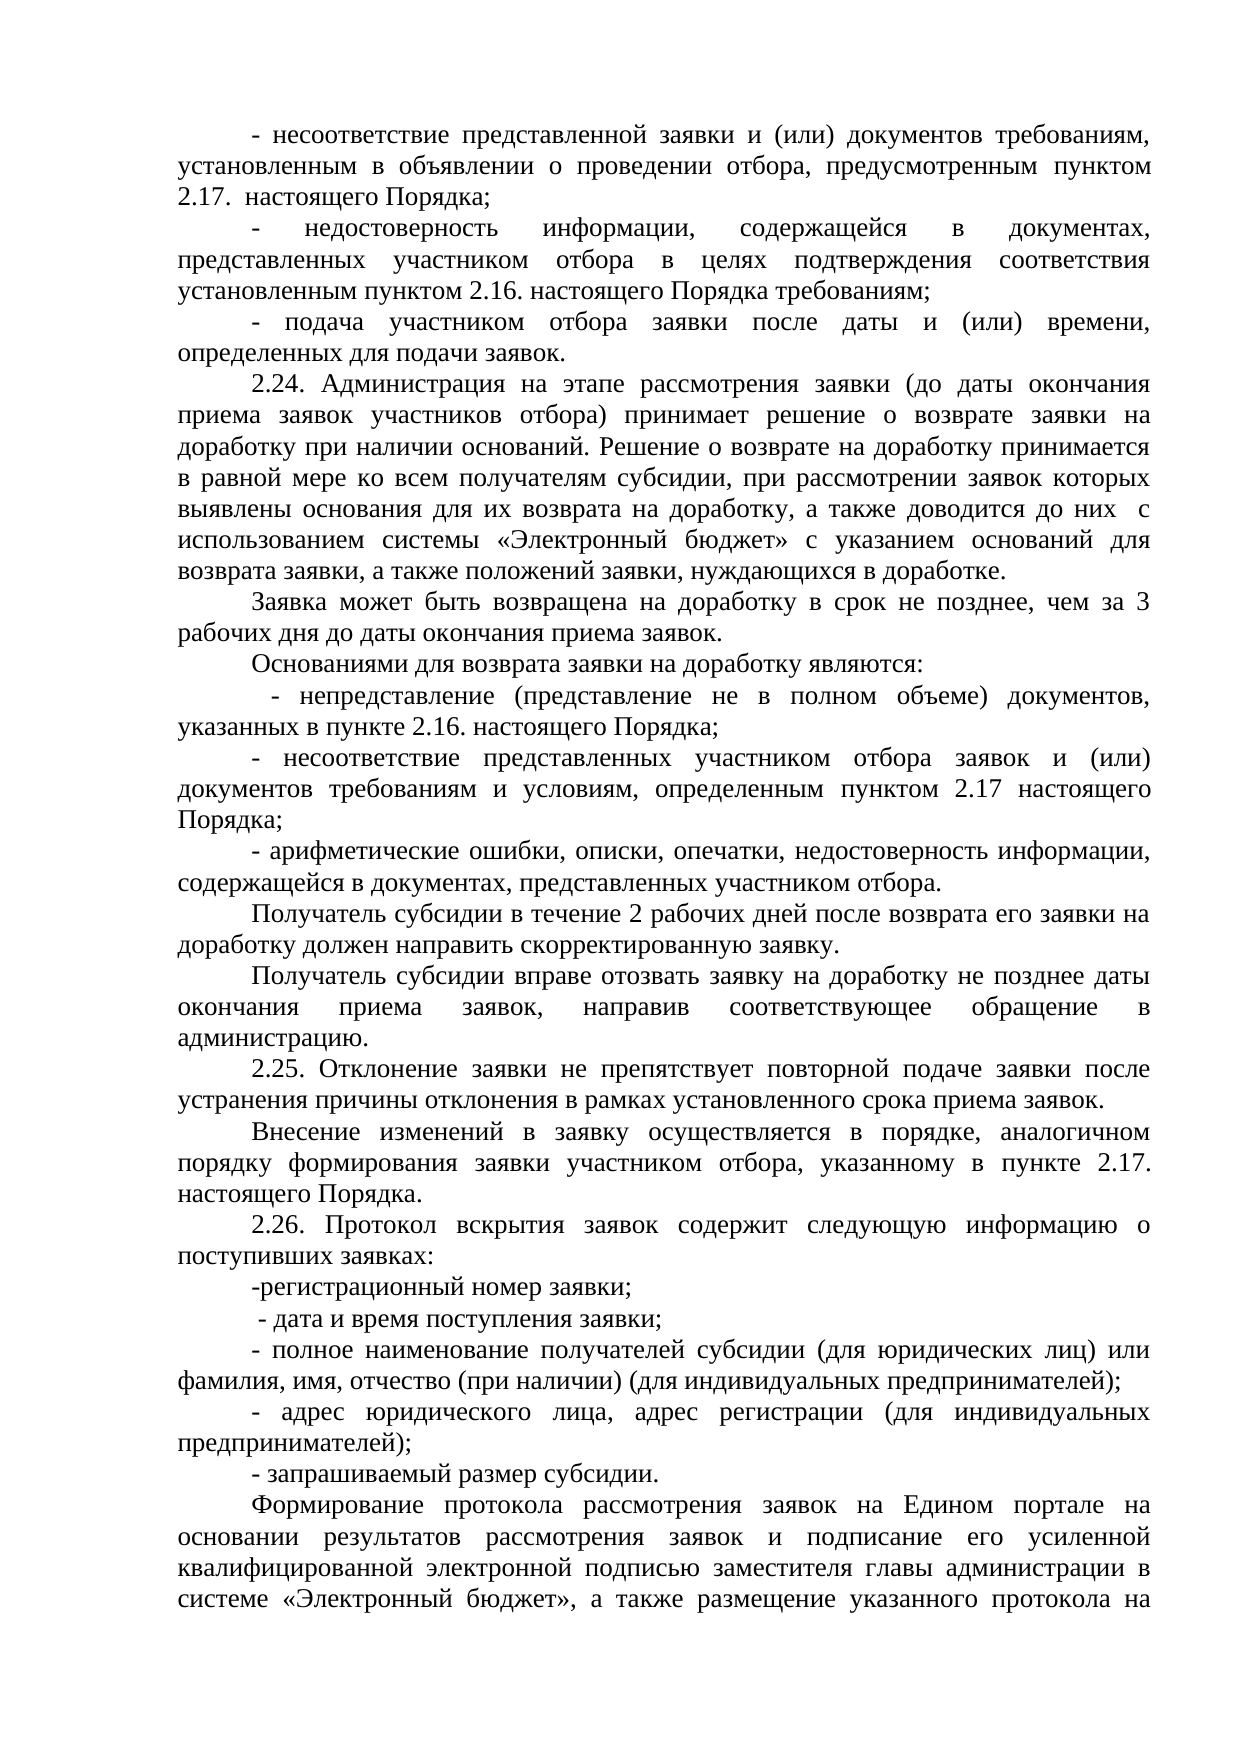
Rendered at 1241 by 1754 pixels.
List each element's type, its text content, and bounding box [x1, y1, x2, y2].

text Получатель субсидии вправе отозвать заявку на доработку не позднее даты окончания приема заявок, направив соответствующее обращение в администрацию. [177, 959, 1152, 1052]
text Внесение изменений в заявку осуществляется в порядке, аналогичном порядку формирования заявки участником отбора, указанному в пункте 2.17. настоящего Порядка. [177, 1115, 1152, 1208]
text 2.25. Отклонение заявки не препятствует повторной подаче заявки после устранения причины отклонения в рамках установленного срока приема заявок. [177, 1052, 1152, 1115]
text Получатель субсидии в течение 2 рабочих дней после возврата его заявки на доработку должен направить скорректированную заявку. [177, 897, 1152, 959]
text Основаниями для возврата заявки на доработку являются: [177, 648, 1152, 679]
text - дата и время поступления заявки; [177, 1302, 1152, 1333]
text - запрашиваемый размер субсидии. [177, 1457, 1152, 1488]
text 2.26. Протокол вскрытия заявок содержит следующую информацию о поступивших заявках: [177, 1208, 1152, 1271]
text - адрес юридического лица, адрес регистрации (для индивидуальных предпринимателей); [177, 1395, 1152, 1457]
text - подача участником отбора заявки после даты и (или) времени, определенных для подачи заявок. [177, 305, 1152, 367]
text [177, 1488, 1152, 1613]
text - арифметические ошибки, описки, опечатки, недостоверность информации, содержащейся в документах, представленных участником отбора. [177, 834, 1152, 897]
text Заявка может быть возвращена на доработку в срок не позднее, чем за 3 рабочих дня до даты окончания приема заявок. [177, 585, 1152, 648]
text -регистрационный номер заявки; [177, 1271, 1152, 1302]
text 2.24. Администрация на этапе рассмотрения заявки (до даты окончания приема заявок участников отбора) принимает решение о возврате заявки на доработку при наличии оснований. Решение о возврате на доработку принимается в равной мере ко всем получателям субсидии, при рассмотрении заявок которых выявлены основания для их возврата на доработку, а также доводится до них с использованием системы «Электронный бюджет» с указанием оснований для возврата заявки, а также положений заявки, нуждающихся в доработке. [177, 367, 1152, 585]
text - недостоверность информации, содержащейся в документах, представленных участником отбора в целях подтверждения соответствия установленным пунктом 2.16. настоящего Порядка требованиям; [177, 212, 1152, 305]
text - несоответствие представленных участником отбора заявок и (или) документов требованиям и условиям, определенным пунктом 2.17 настоящего Порядка; [177, 741, 1152, 834]
text - полное наименование получателей субсидии (для юридических лиц) или фамилия, имя, отчество (при наличии) (для индивидуальных предпринимателей); [177, 1333, 1152, 1395]
text - несоответствие представленной заявки и (или) документов требованиям, установленным в объявлении о проведении отбора, предусмотренным пунктом 2.17. настоящего Порядка; [177, 118, 1152, 212]
text - непредставление (представление не в полном объеме) документов, указанных в пункте 2.16. настоящего Порядка; [177, 679, 1152, 741]
